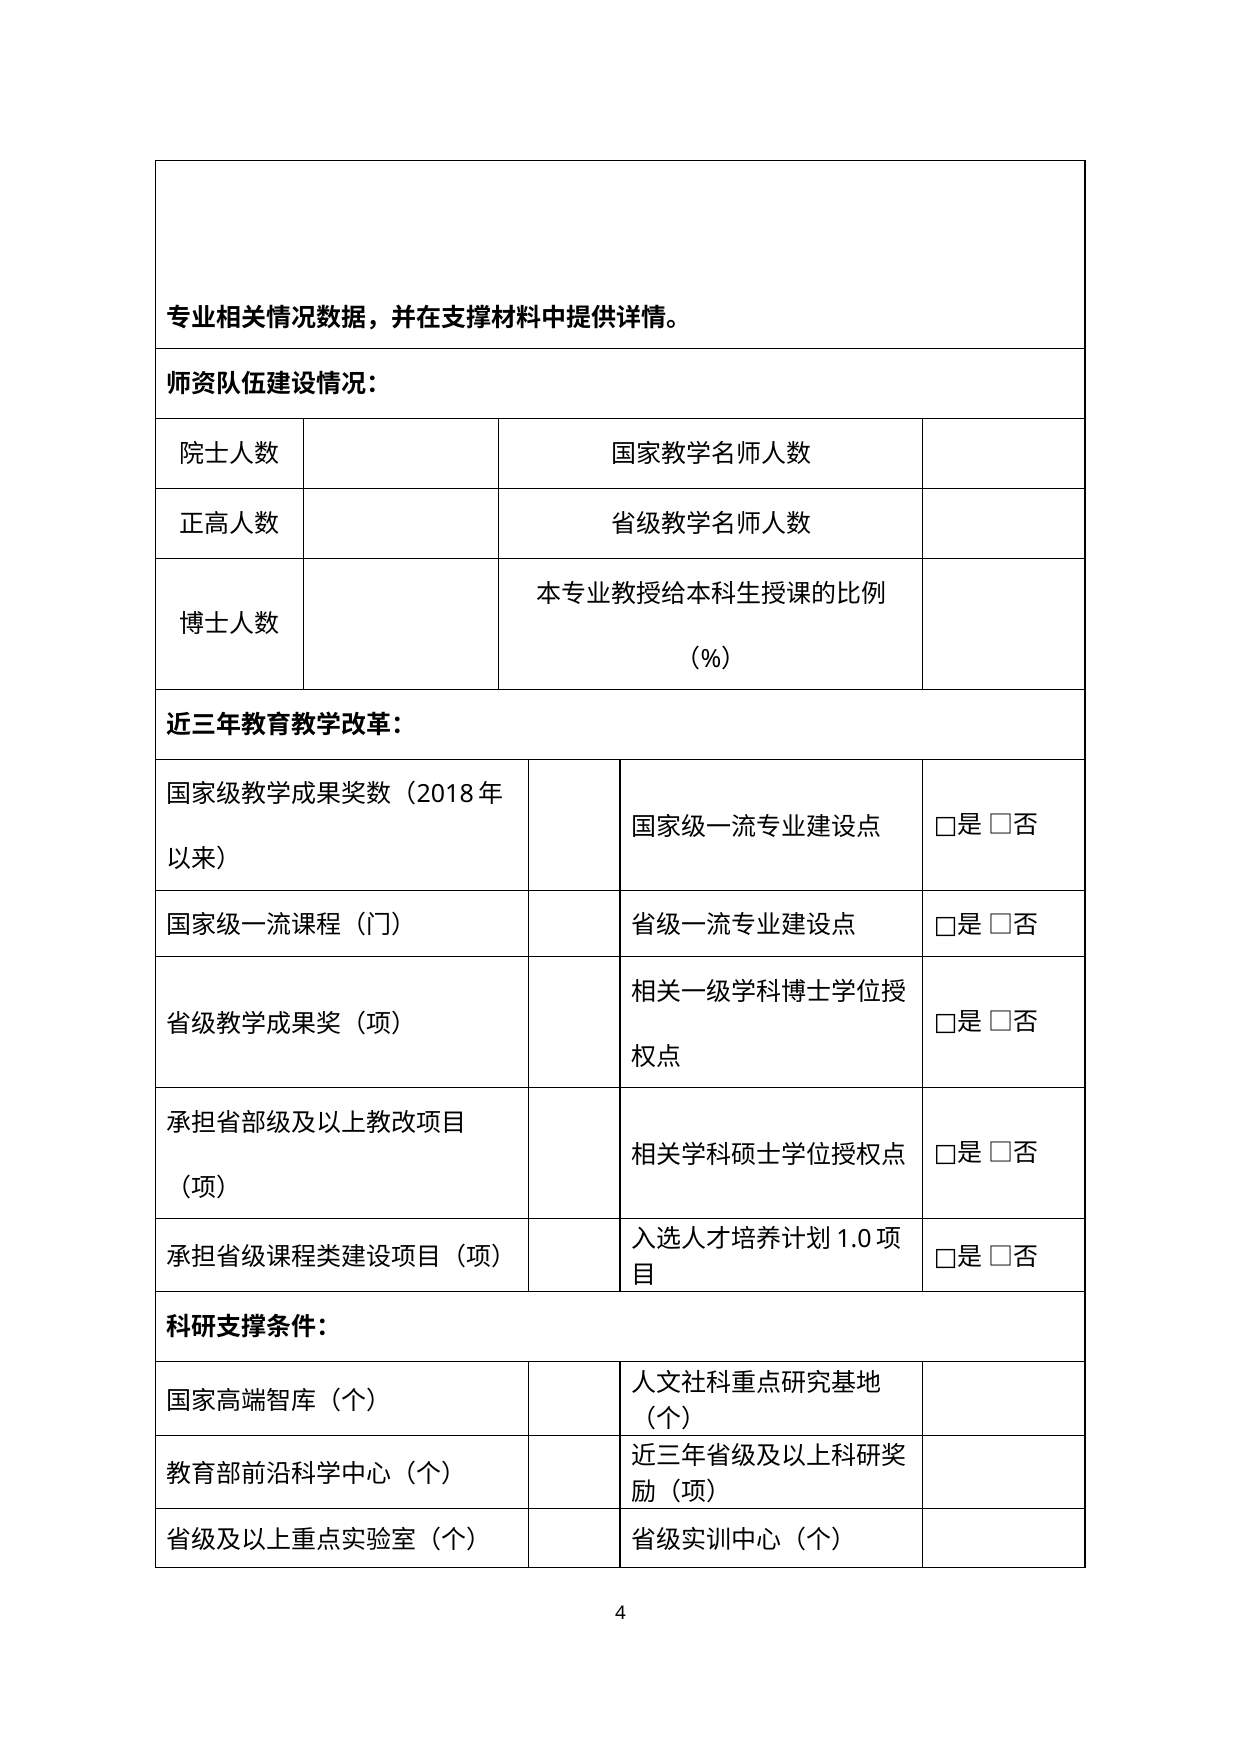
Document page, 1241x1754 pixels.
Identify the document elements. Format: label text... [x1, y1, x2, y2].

table_cell [529, 1509, 619, 1567]
table_cell 近三年教育教学改革： [156, 690, 1084, 758]
table_cell 院士人数 [156, 419, 303, 488]
table_cell 相关一级学科博士学位授权点 [621, 957, 922, 1087]
table_cell [923, 1509, 1084, 1567]
table_cell □是 □否 [923, 957, 1084, 1087]
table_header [156, 161, 1084, 348]
table_cell [529, 760, 619, 889]
table_cell [529, 1088, 619, 1218]
table_cell 国家高端智库（个） [156, 1362, 528, 1434]
table_cell [304, 419, 498, 488]
table_cell [529, 891, 619, 956]
table_cell 省级及以上重点实验室（个） [156, 1509, 528, 1567]
table_cell [923, 489, 1084, 558]
table_cell 省级教学名师人数 [499, 489, 922, 558]
table_cell [529, 1436, 619, 1508]
table_cell [529, 1362, 619, 1434]
table_cell [923, 1436, 1084, 1508]
table_cell [529, 957, 619, 1087]
table_cell [923, 419, 1084, 488]
table_cell 本专业教授给本科生授课的比例（%） [499, 559, 922, 689]
table_cell 师资队伍建设情况： [156, 349, 1084, 418]
table_cell □是 □否 [923, 1219, 1084, 1291]
table_cell 国家级一流专业建设点 [621, 760, 922, 889]
table_cell 国家级教学成果奖数（2018年以来） [156, 760, 528, 889]
table_cell [923, 1362, 1084, 1434]
table_cell 正高人数 [156, 489, 303, 558]
table_cell 省级一流专业建设点 [621, 891, 922, 956]
table_cell □是 □否 [923, 891, 1084, 956]
table_cell 承担省级课程类建设项目（项） [156, 1219, 528, 1291]
table_cell 博士人数 [156, 559, 303, 689]
table_cell □是 □否 [923, 760, 1084, 889]
table_cell [923, 559, 1084, 689]
table_cell 人文社科重点研究基地（个） [621, 1362, 922, 1434]
table_cell 省级实训中心（个） [621, 1509, 922, 1567]
table_cell 教育部前沿科学中心（个） [156, 1436, 528, 1508]
table_cell [304, 489, 498, 558]
table_cell [529, 1219, 619, 1291]
table_cell □是 □否 [923, 1088, 1084, 1218]
table_cell 科研支撑条件： [156, 1292, 1084, 1361]
table_cell 省级教学成果奖（项） [156, 957, 528, 1087]
table_cell 入选人才培养计划1.0项目 [621, 1219, 922, 1291]
table_cell 相关学科硕士学位授权点 [621, 1088, 922, 1218]
table_cell [304, 559, 498, 689]
table_cell 国家教学名师人数 [499, 419, 922, 488]
table_cell 国家级一流课程（门） [156, 891, 528, 956]
table_cell 近三年省级及以上科研奖励（项） [621, 1436, 922, 1508]
table_cell 承担省部级及以上教改项目（项） [156, 1088, 528, 1218]
